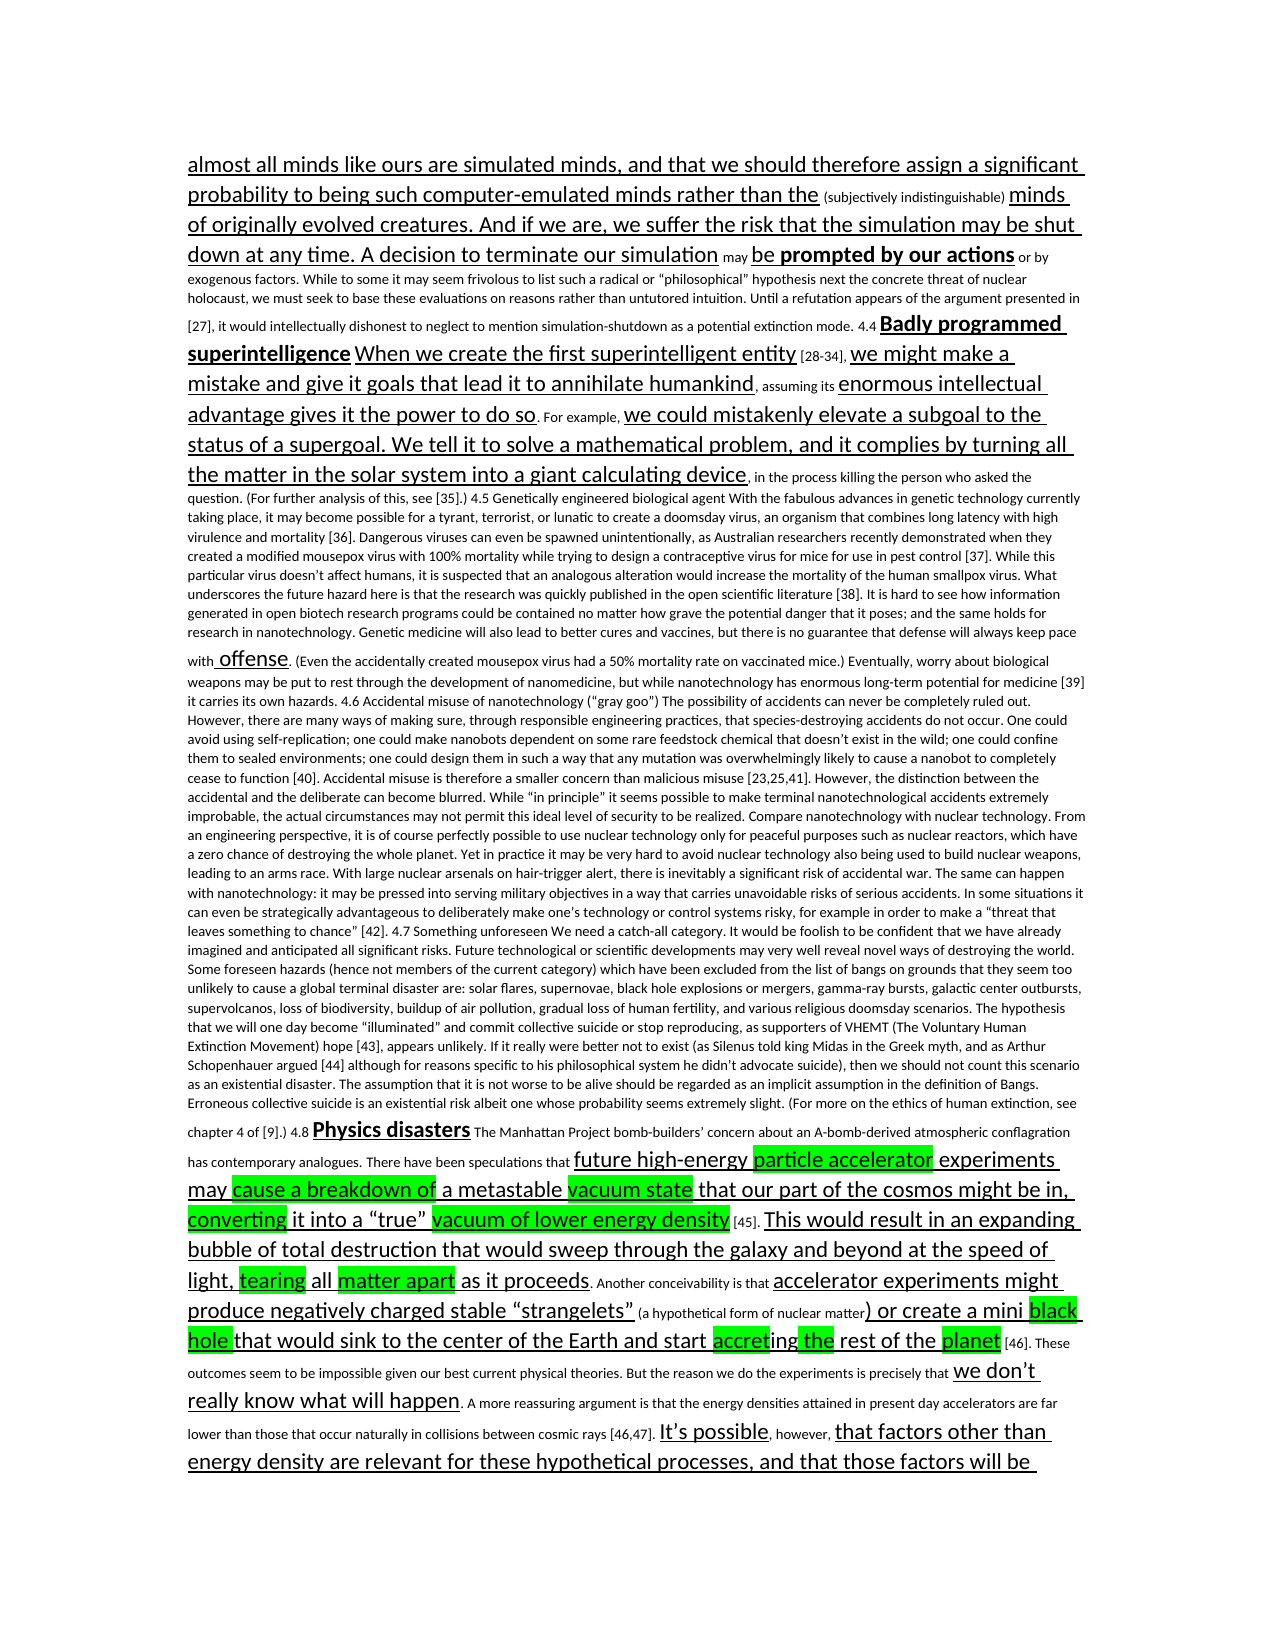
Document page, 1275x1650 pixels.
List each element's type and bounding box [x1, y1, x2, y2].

text [187, 150, 1087, 1475]
